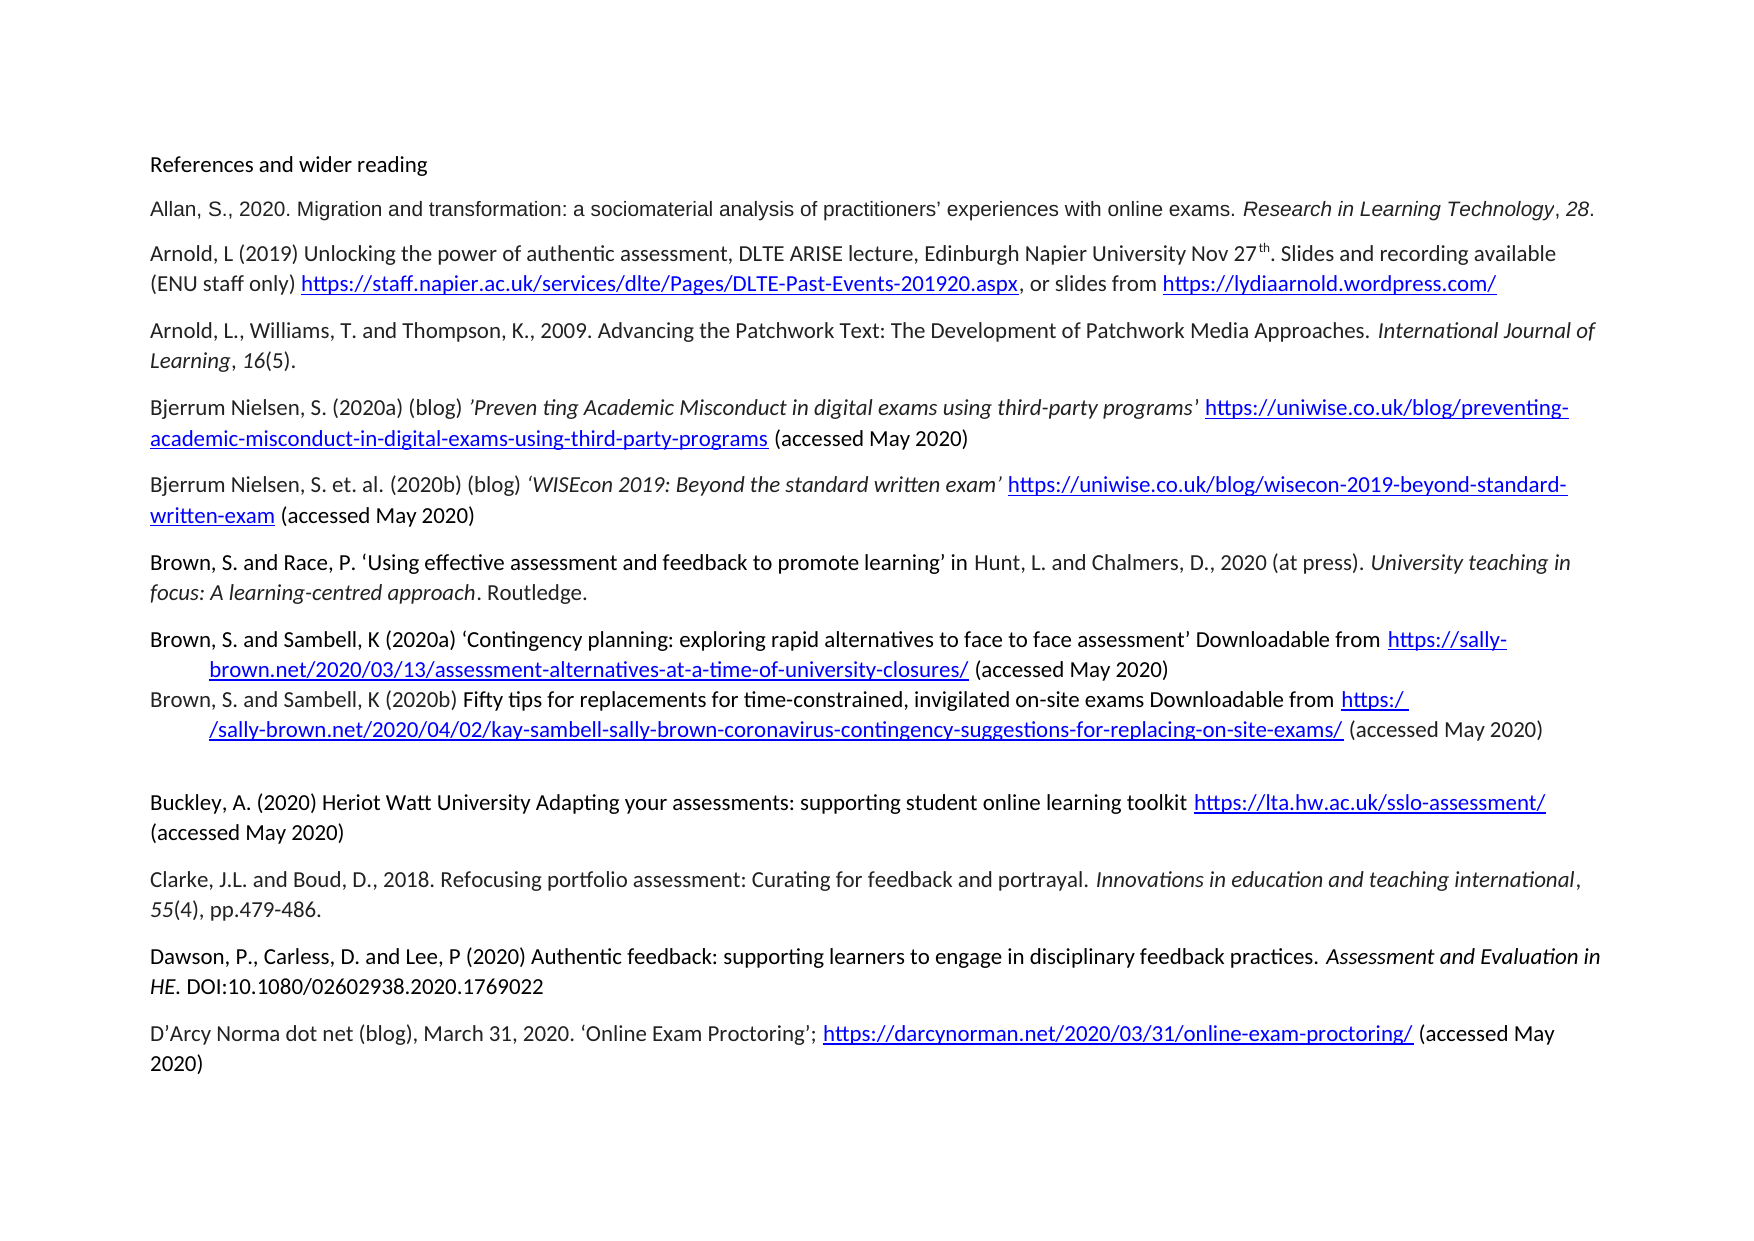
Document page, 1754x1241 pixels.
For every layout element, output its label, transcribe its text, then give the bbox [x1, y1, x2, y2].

text Bjerrum Nielsen, S. (2020a) (blog) ’Preven ting Academic Misconduct in digital exams using third-party programs’ https://uniwise.co.uk/blog/preventing-academic-misconduct-in-digital-exams-using-third-party-programs (accessed May 2020) [150, 393, 1604, 452]
text References and wider reading [150, 150, 1604, 178]
text Arnold, L., Williams, T. and Thompson, K., 2009. Advancing the Patchwork Text: The Development of Patchwork Media Approaches. International Journal of Learning, 16(5). [150, 316, 1604, 375]
text Arnold, L (2019) Unlocking the power of authentic assessment, DLTE ARISE lecture, Edinburgh Napier University Nov 27th. Slides and recording available (ENU staff only) https://staff.napier.ac.uk/services/dlte/Pages/DLTE-Past-Events-201920.aspx, or slides from https://lydiaarnold.wordpress.com/ [150, 239, 1604, 298]
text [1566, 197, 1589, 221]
text Brown, S. and Race, P. ‘Using effective assessment and feedback to promote learning’ in Hunt, L. and Chalmers, D., 2020 (at press). University teaching in focus: A learning-centred approach. Routledge. [150, 548, 1604, 606]
text Brown, S. and Sambell, K (2020a) ‘Contingency planning: exploring rapid alternatives to face to face assessment’ Downloadable from https://sally-brown.net/2020/03/13/assessment-alternatives-at-a-time-of-university-closures/ (accessed May 2020) [150, 625, 1604, 683]
text D’Arcy Norma dot net (blog), March 31, 2020. ‘Online Exam Proctoring’; https://darcynorman.net/2020/03/31/online-exam-proctoring/ (accessed May 2020) [150, 1019, 1604, 1078]
text Brown, S. and Sambell, K (2020b) Fifty tips for replacements for time-constrained, invigilated on-site exams Downloadable from https:/ /sally-brown.net/2020/04/02/kay-sambell-sally-brown-coronavirus-contingency-suggestions-for-replacing-on-site-exams/ (accessed May 2020) [150, 685, 1604, 743]
text Bjerrum Nielsen, S. et. al. (2020b) (blog) ‘WISEcon 2019: Beyond the standard written exam’ https://uniwise.co.uk/blog/wisecon-2019-beyond-standard-written-exam (accessed May 2020) [150, 471, 1604, 529]
text Clarke, J.L. and Boud, D., 2018. Refocusing portfolio assessment: Curating for feedback and portrayal. Innovations in education and teaching international, 55(4), pp.479-486. [150, 865, 1604, 923]
text Dawson, P., Carless, D. and Lee, P (2020) Authentic feedback: supporting learners to engage in disciplinary feedback practices. Assessment and Evaluation in HE. DOI:10.1080/02602938.2020.1769022 [150, 942, 1604, 1001]
text Buckley, A. (2020) Heriot Watt University Adapting your assessments: supporting student online learning toolkit https://lta.hw.ac.uk/sslo-assessment/ (accessed May 2020) [150, 788, 1604, 846]
